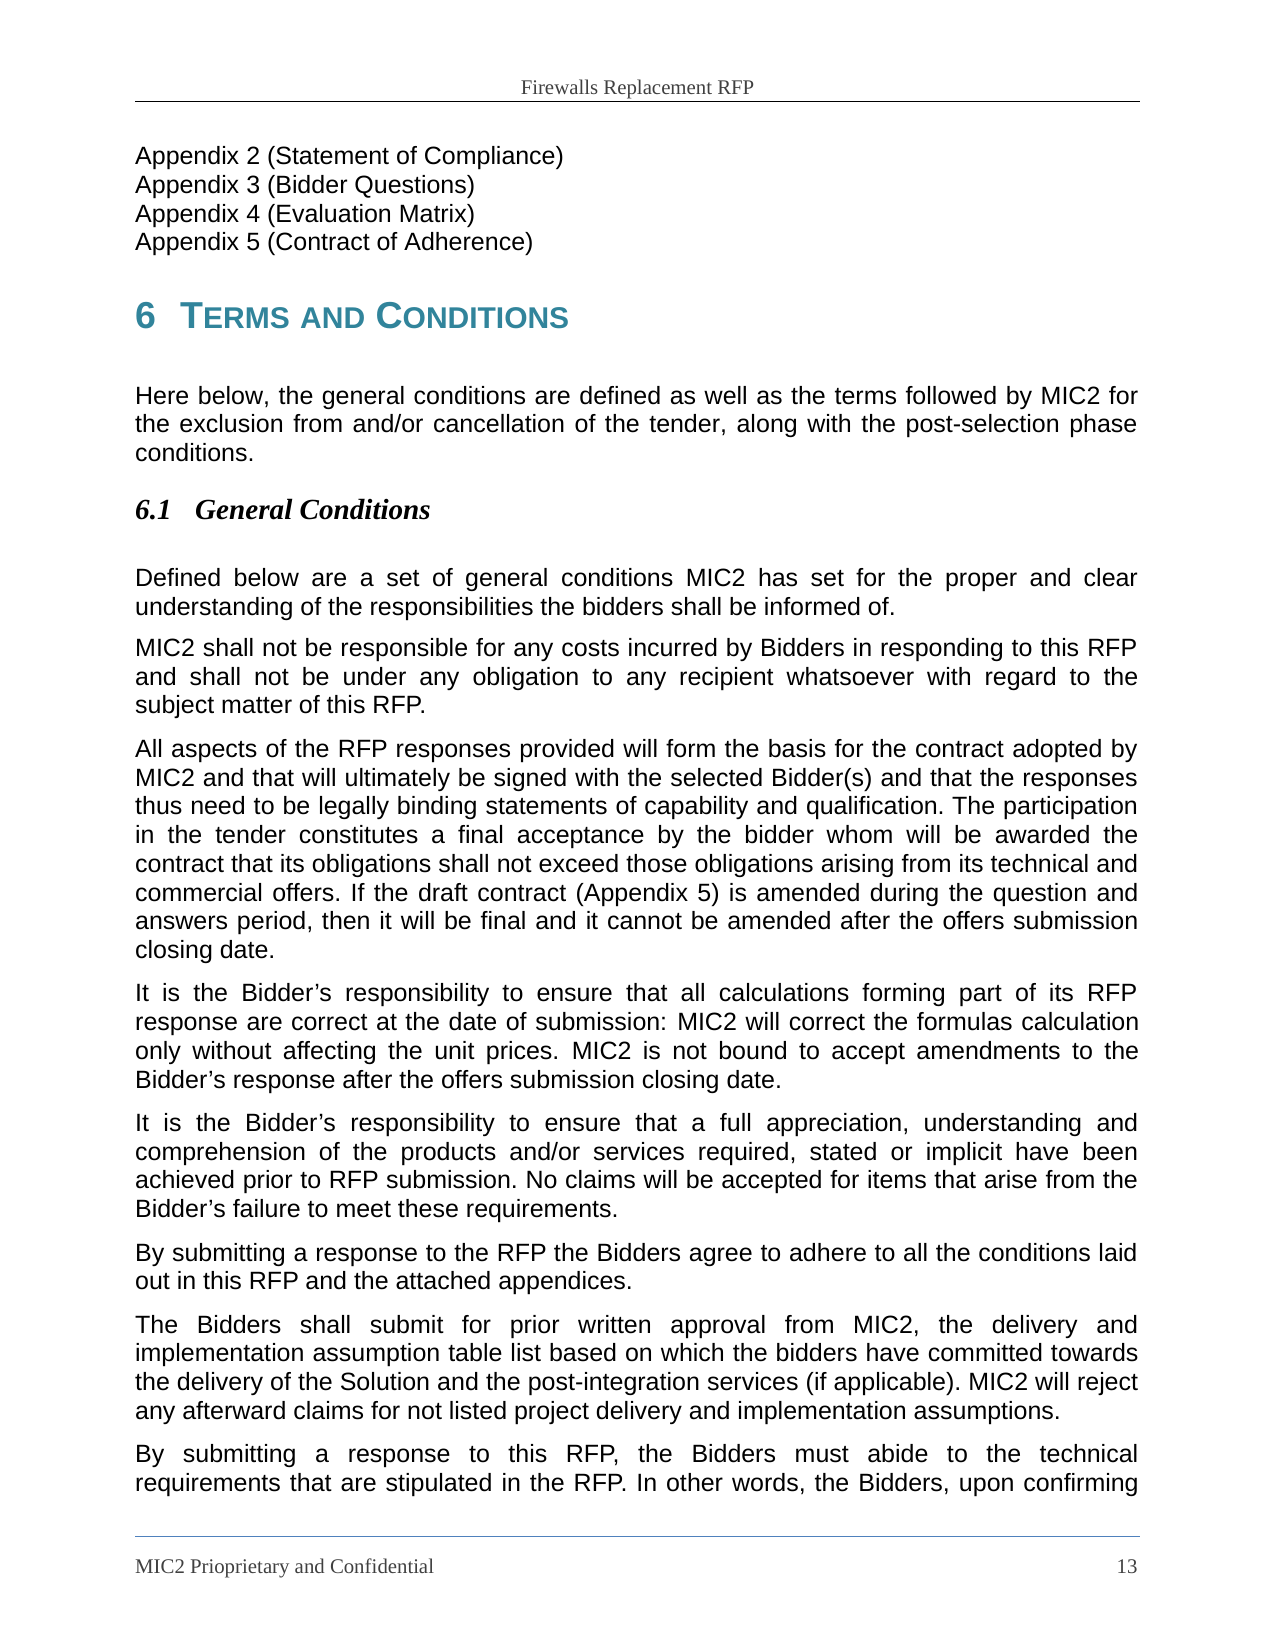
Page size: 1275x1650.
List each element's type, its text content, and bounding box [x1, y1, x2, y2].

text Appendix 3 (Bidder Questions) [135, 170, 1140, 198]
text Defined below are a set of general conditions MIC2 has set for the proper and clear understanding of the responsibilities the bidders shall be informed of. [135, 563, 1140, 620]
text All aspects of the RFP responses provided will form the basis for the contract adopted by MIC2 and that will ultimately be signed with the selected Bidder(s) and that the responses thus need to be legally binding statements of capability and qualification. The participation in the tender constitutes a final acceptance by the bidder whom will be awarded the contract that its obligations shall not exceed those obligations arising from its technical and commercial offers. If the draft contract (Appendix 5) is amended during the question and answers period, then it will be final and it cannot be amended after the offers submission closing date. [135, 734, 1140, 964]
text Appendix 2 (Statement of Compliance) [135, 141, 1140, 170]
text MIC2 shall not be responsible for any costs incurred by Bidders in responding to this RFP and shall not be under any obligation to any recipient whatsoever with regard to the subject matter of this RFP. [135, 633, 1140, 719]
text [135, 1439, 1140, 1497]
text Here below, the general conditions are defined as well as the terms followed by MIC2 for the exclusion from and/or cancellation of the tender, along with the post-selection phase conditions. [135, 381, 1140, 467]
text It is the Bidder’s responsibility to ensure that all calculations forming part of its RFP response are correct at the date of submission: MIC2 will correct the formulas calculation only without affecting the unit prices. MIC2 is not bound to accept amendments to the Bidder’s response after the offers submission closing date. [135, 978, 1140, 1093]
text The Bidders shall submit for prior written approval from MIC2, the delivery and implementation assumption table list based on which the bidders have committed towards the delivery of the Solution and the post-integration services (if applicable). MIC2 will reject any afterward claims for not listed project delivery and implementation assumptions. [135, 1309, 1140, 1424]
text By submitting a response to the RFP the Bidders agree to adhere to all the conditions laid out in this RFP and the attached appendices. [135, 1237, 1140, 1295]
text Appendix 5 (Contract of Adherence) [135, 227, 1140, 256]
text Appendix 4 (Evaluation Matrix) [135, 198, 1140, 227]
text It is the Bidder’s responsibility to ensure that a full appreciation, understanding and comprehension of the products and/or services required, stated or implicit have been achieved prior to RFP submission. No claims will be accepted for items that arise from the Bidder’s failure to meet these requirements. [135, 1108, 1140, 1223]
subtitle General Conditions [135, 492, 1140, 525]
subtitle Terms and Conditions [135, 293, 1140, 337]
